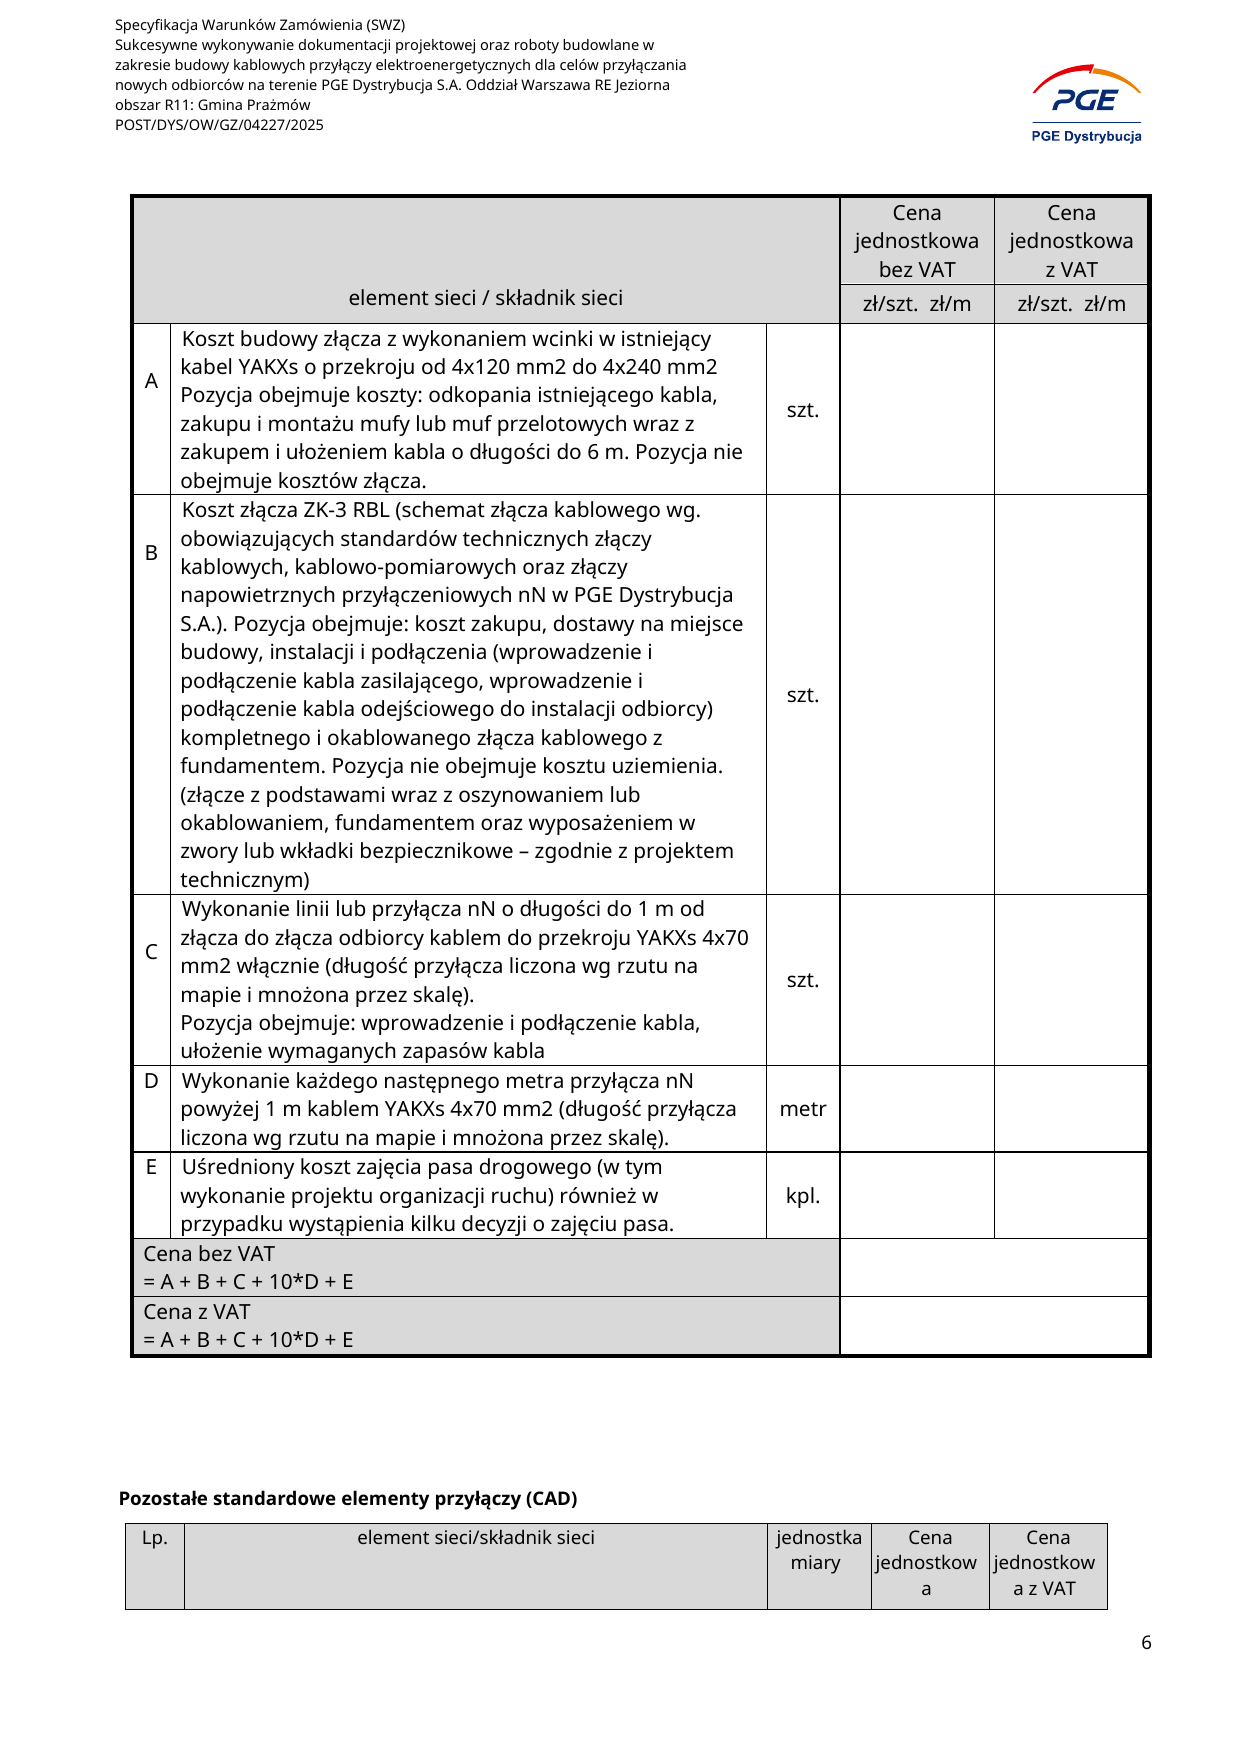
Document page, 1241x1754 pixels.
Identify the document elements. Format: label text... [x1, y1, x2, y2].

table_cell szt. [767, 895, 839, 1065]
table_cell zł/szt. zł/m [995, 285, 1147, 323]
table_cell Wykonanie linii lub przyłącza nN o długości do 1 m od złącza do złącza odbiorcy kablem do przekroju YAKXs 4x70 mm2 włącznie (długość przyłącza liczona wg rzutu na mapie i mnożona przez skalę). Pozycja obejmuje: wprowadzenie i podłączenie kabla, ułożenie wymaganych zapasów kabla [171, 895, 766, 1065]
table_cell [841, 895, 994, 1065]
table_header Cena jednostkowa z VAT [995, 198, 1147, 283]
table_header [990, 1524, 1107, 1609]
table_cell metr [767, 1066, 839, 1151]
table_cell [995, 895, 1147, 1065]
table_cell [841, 1066, 994, 1151]
table_cell szt. [767, 324, 839, 494]
text Pozostałe standardowe elementy przyłączy (CAD) [118, 1485, 1152, 1510]
table_header element sieci / składnik sieci [134, 198, 839, 323]
table_cell kpl. [767, 1153, 839, 1238]
table_cell Koszt złącza ZK-3 RBL (schemat złącza kablowego wg. obowiązujących standardów technicznych złączy kablowych, kablowo-pomiarowych oraz złączy napowietrznych przyłączeniowych nN w PGE Dystrybucja S.A.). Pozycja obejmuje: koszt zakupu, dostawy na miejsce budowy, instalacji i podłączenia (wprowadzenie i podłączenie kabla zasilającego, wprowadzenie i podłączenie kabla odejściowego do instalacji odbiorcy) kompletnego i okablowanego złącza kablowego z fundamentem. Pozycja nie obejmuje kosztu uziemienia. (złącze z podstawami wraz z oszynowaniem lub okablowaniem, fundamentem oraz wyposażeniem w zwory lub wkładki bezpiecznikowe – zgodnie z projektem technicznym) [171, 495, 766, 893]
table_cell [995, 495, 1147, 893]
table_cell A [134, 324, 170, 494]
table_cell [841, 1297, 1147, 1354]
table_cell E [134, 1153, 170, 1238]
table_cell Koszt budowy złącza z wykonaniem wcinki w istniejący kabel YAKXs o przekroju od 4x120 mm2 do 4x240 mm2 Pozycja obejmuje koszty: odkopania istniejącego kabla, zakupu i montażu mufy lub muf przelotowych wraz z zakupem i ułożeniem kabla o długości do 6 m. Pozycja nie obejmuje kosztów złącza. [171, 324, 766, 494]
table_header Cena jednostkowa bez VAT [841, 198, 994, 283]
table_cell [841, 1239, 1147, 1296]
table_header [872, 1524, 989, 1609]
table_cell C [134, 895, 170, 1065]
table_cell B [134, 495, 170, 893]
table_cell zł/szt. zł/m [841, 285, 994, 323]
table_cell [841, 1153, 994, 1238]
table_cell Uśredniony koszt zajęcia pasa drogowego (w tym wykonanie projektu organizacji ruchu) również w przypadku wystąpienia kilku decyzji o zajęciu pasa. [171, 1153, 766, 1238]
table_header jednostka miary [768, 1524, 871, 1609]
table_cell Cena z VAT = A + B + C + 10*D + E [134, 1297, 839, 1354]
table_cell Cena bez VAT = A + B + C + 10*D + E [134, 1239, 839, 1296]
table_cell [841, 324, 994, 494]
table_cell [841, 495, 994, 893]
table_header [185, 1524, 767, 1609]
table_header Lp. [126, 1524, 184, 1609]
table_cell Wykonanie każdego następnego metra przyłącza nN powyżej 1 m kablem YAKXs 4x70 mm2 (długość przyłącza liczona wg rzutu na mapie i mnożona przez skalę). [171, 1066, 766, 1151]
table_cell [995, 1153, 1147, 1238]
table_cell szt. [767, 495, 839, 893]
table_cell D [134, 1066, 170, 1151]
table_cell [995, 324, 1147, 494]
table_cell [995, 1066, 1147, 1151]
